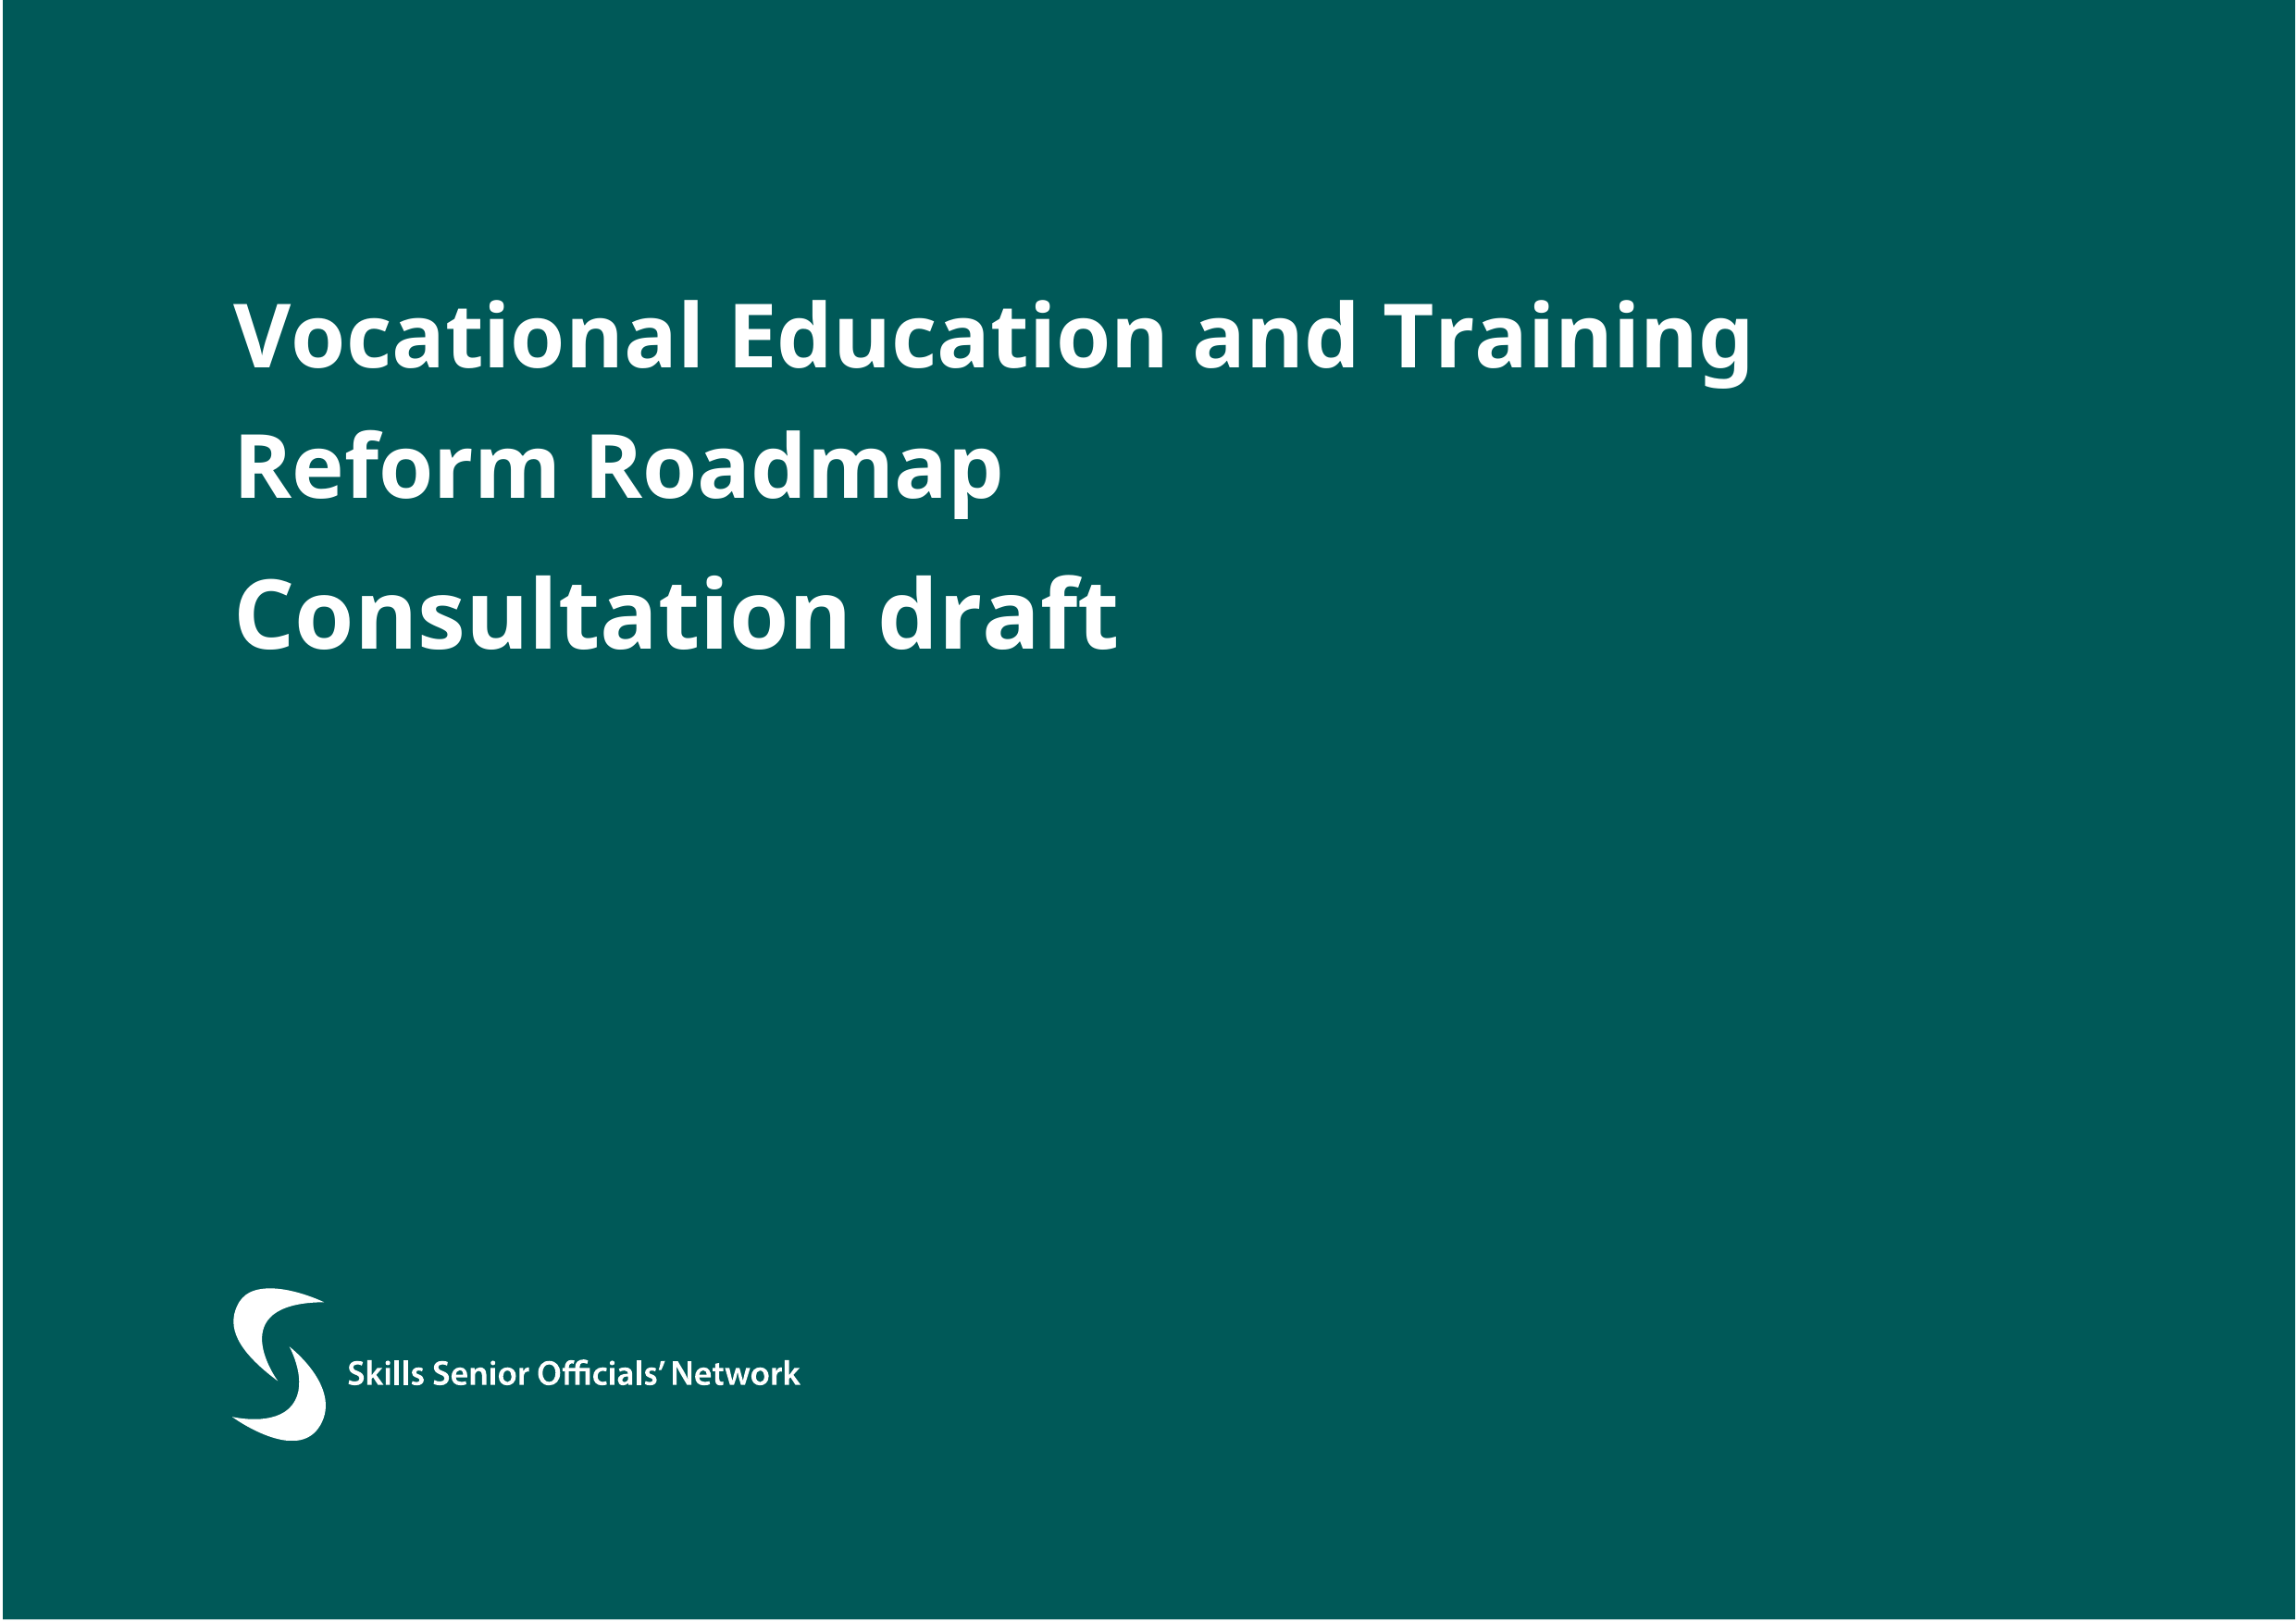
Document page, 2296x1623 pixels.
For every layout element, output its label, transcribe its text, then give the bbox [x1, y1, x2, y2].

text Vocational Education and Training Reform Roadmap [233, 273, 2022, 525]
text Consultation draft [233, 546, 2022, 677]
